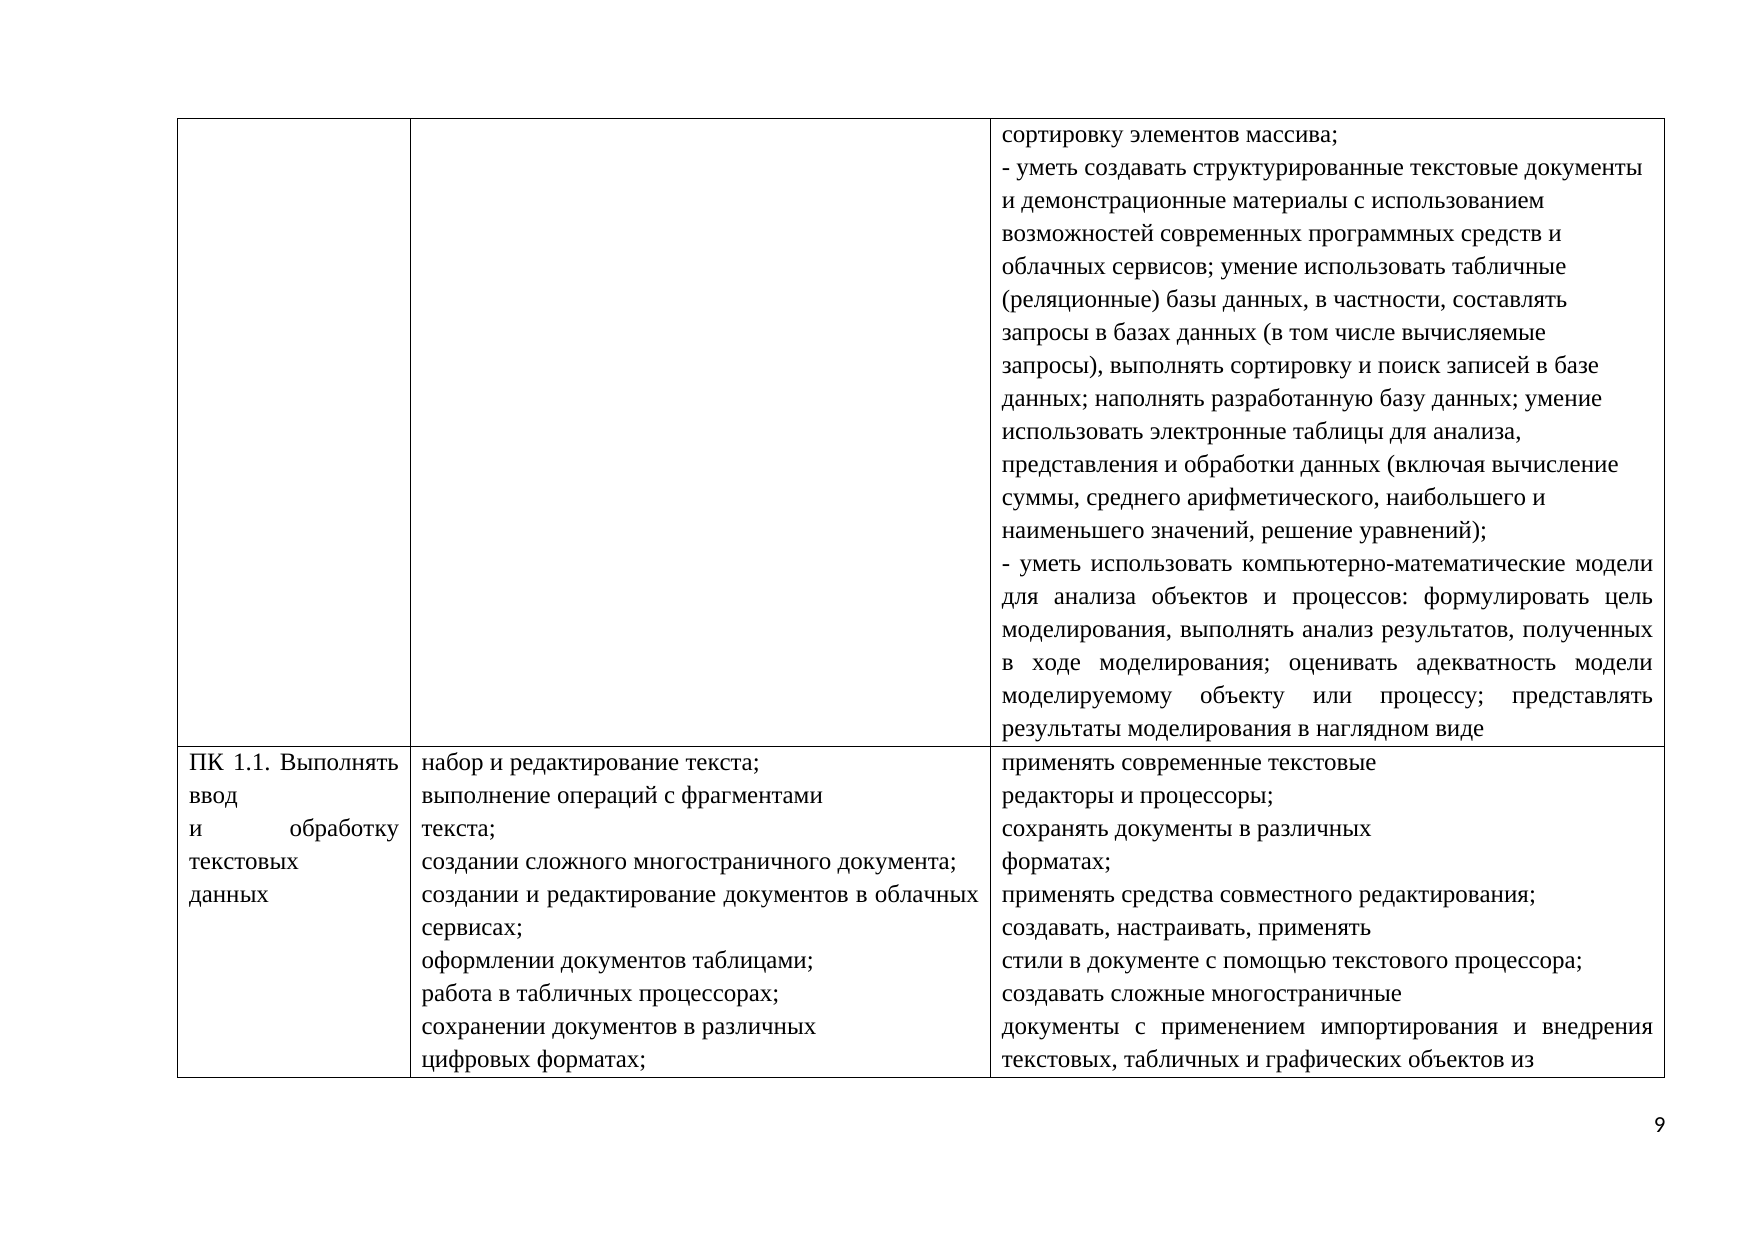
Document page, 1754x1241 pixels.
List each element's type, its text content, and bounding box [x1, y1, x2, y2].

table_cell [991, 747, 1664, 1077]
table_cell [411, 119, 990, 746]
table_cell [178, 747, 410, 1077]
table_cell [411, 747, 990, 1077]
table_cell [178, 119, 410, 746]
